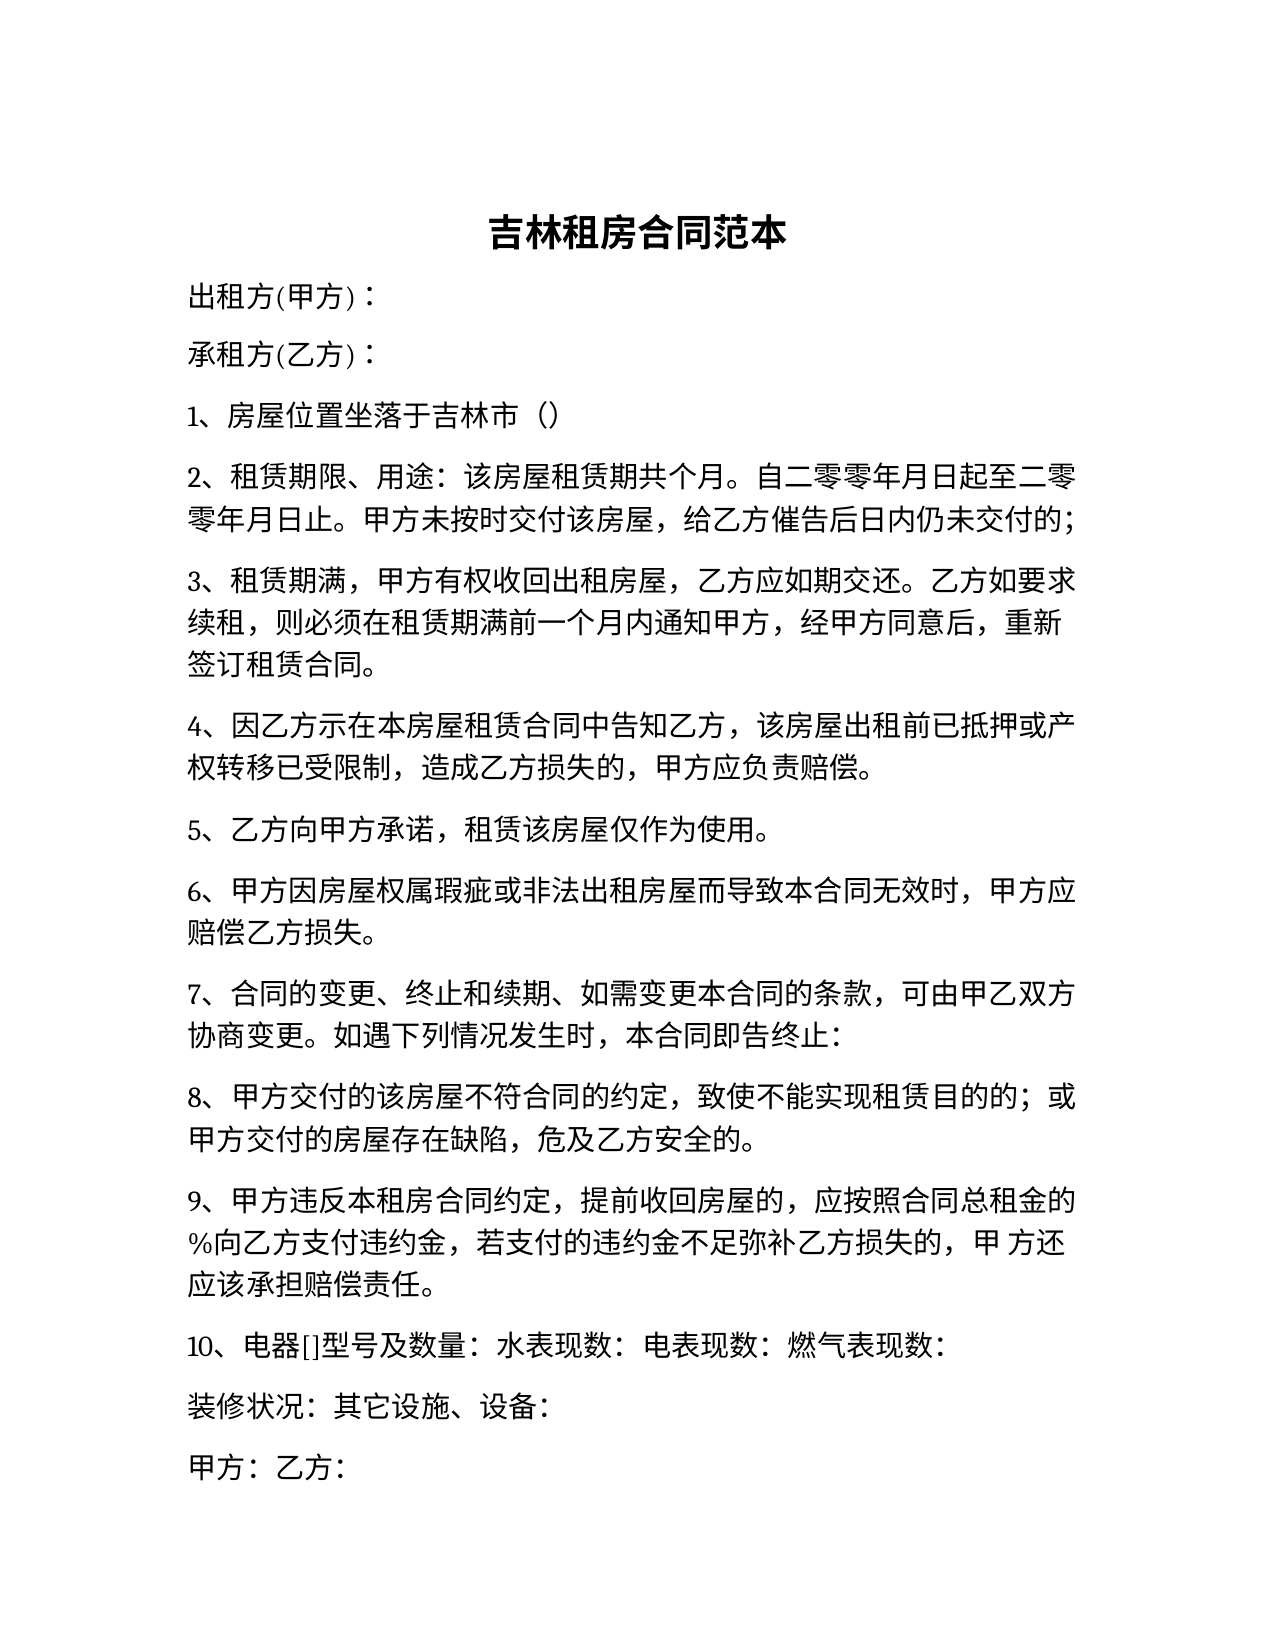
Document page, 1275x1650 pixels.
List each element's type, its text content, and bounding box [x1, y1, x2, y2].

text 4、因乙方示在本房屋租赁合同中告知乙方，该房屋出租前已抵押或产权转移已受限制，造成乙方损失的，甲方应负责赔偿。 [187, 703, 1087, 787]
text 出租方(甲方)： [187, 276, 1087, 316]
text 承租方(乙方)： [187, 334, 1087, 374]
text 3、租赁期满，甲方有权收回出租房屋，乙方应如期交还。乙方如要求续租，则必须在租赁期满前一个月内通知甲方，经甲方同意后，重新签订租赁合同。 [187, 557, 1087, 684]
text 10、电器[]型号及数量：水表现数：电表现数：燃气表现数： [187, 1323, 1087, 1365]
text 8、甲方交付的该房屋不符合同的约定，致使不能实现租赁目的的；或甲方交付的房屋存在缺陷，危及乙方安全的。 [187, 1074, 1087, 1158]
text 6、甲方因房屋权属瑕疵或非法出租房屋而导致本合同无效时，甲方应赔偿乙方损失。 [187, 867, 1087, 952]
text 1、房屋位置坐落于吉林市（） [187, 393, 1087, 435]
text 5、乙方向甲方承诺，租赁该房屋仅作为使用。 [187, 806, 1087, 848]
text 甲方：乙方： [187, 1445, 1087, 1487]
text 装修状况：其它设施、设备： [187, 1384, 1087, 1426]
text 吉林租房合同范本 [187, 206, 1087, 257]
text 7、合同的变更、终止和续期、如需变更本合同的条款，可由甲乙双方协商变更。如遇下列情况发生时，本合同即告终止： [187, 970, 1087, 1055]
text 2、租赁期限、用途：该房屋租赁期共个月。自二零零年月日起至二零零年月日止。甲方未按时交付该房屋，给乙方催告后日内仍未交付的； [187, 454, 1087, 538]
text 9、甲方违反本租房合同约定，提前收回房屋的，应按照合同总租金的%向乙方支付违约金，若支付的违约金不足弥补乙方损失的，甲 方还应该承担赔偿责任。 [187, 1177, 1087, 1304]
